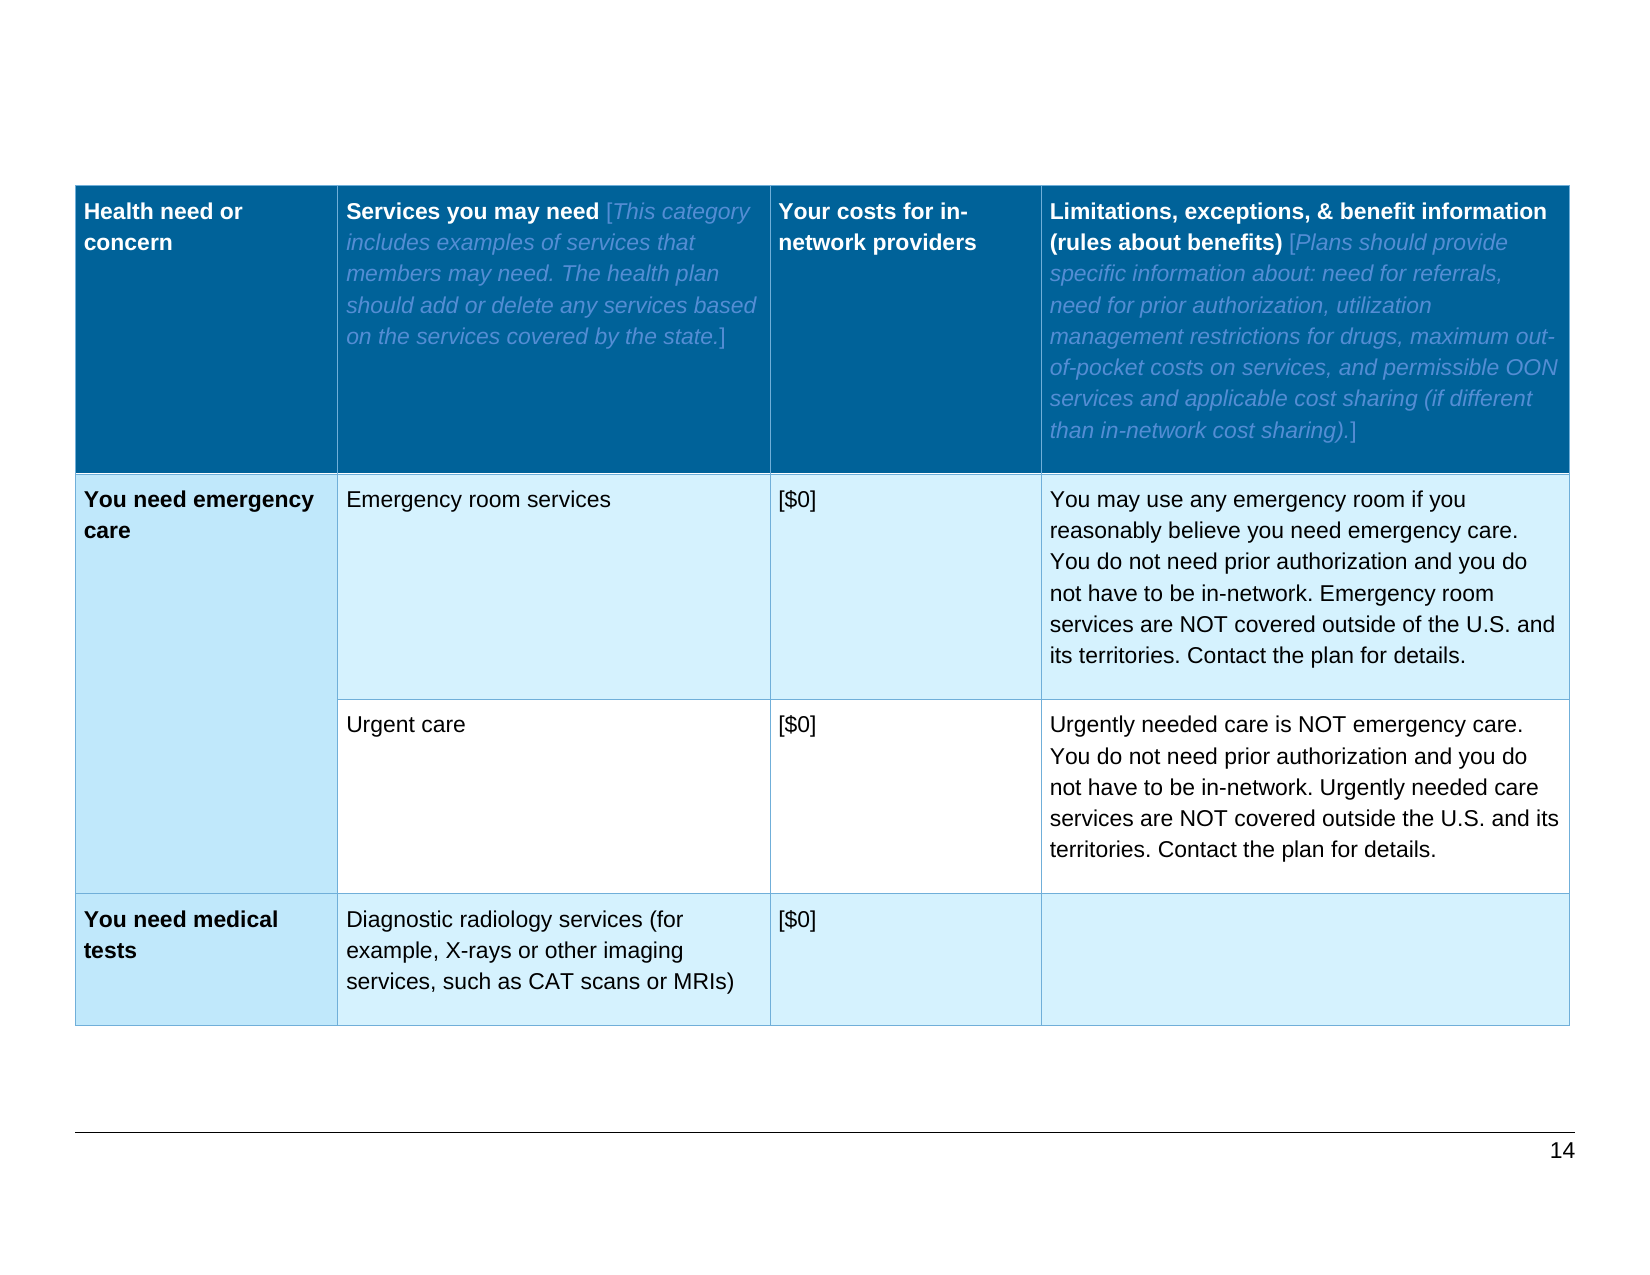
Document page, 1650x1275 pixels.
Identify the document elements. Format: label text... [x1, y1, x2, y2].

table_header Limitations, exceptions, & benefit information (rules about benefits) [Plans should provide specific information about: need for referrals, need for prior authorization, utilization management restrictions for drugs, maximum out-of-pocket costs on services, and permissible OON services and applicable cost sharing (if different than in-network cost sharing).] [1042, 186, 1569, 473]
table_cell [$0] [771, 700, 1041, 893]
table_cell Emergency room services [338, 475, 770, 699]
table_cell You need emergency care [76, 475, 337, 893]
table_cell [$0] [771, 475, 1041, 699]
table_cell Urgently needed care is NOT emergency care. You do not need prior authorization and you do not have to be in-network. Urgently needed care services are NOT covered outside the U.S. and its territories. Contact the plan for details. [1042, 700, 1569, 893]
table_header Your costs for in-network providers [771, 186, 1041, 473]
table_header Services you may need [This category includes examples of services that members may need. The health plan should add or delete any services based on the services covered by the state.] [338, 186, 770, 473]
table_cell [$0] [771, 894, 1041, 1025]
table_cell Diagnostic radiology services (for example, X-rays or other imaging services, such as CAT scans or MRIs) [338, 894, 770, 1025]
table_cell [1042, 894, 1569, 1025]
table_cell Urgent care [338, 700, 770, 893]
table_cell You need medical tests [76, 894, 337, 1025]
table_cell You may use any emergency room if you reasonably believe you need emergency care. You do not need prior authorization and you do not have to be in-network. Emergency room services are NOT covered outside of the U.S. and its territories. Contact the plan for details. [1042, 475, 1569, 699]
table_header Health need or concern [76, 186, 337, 473]
